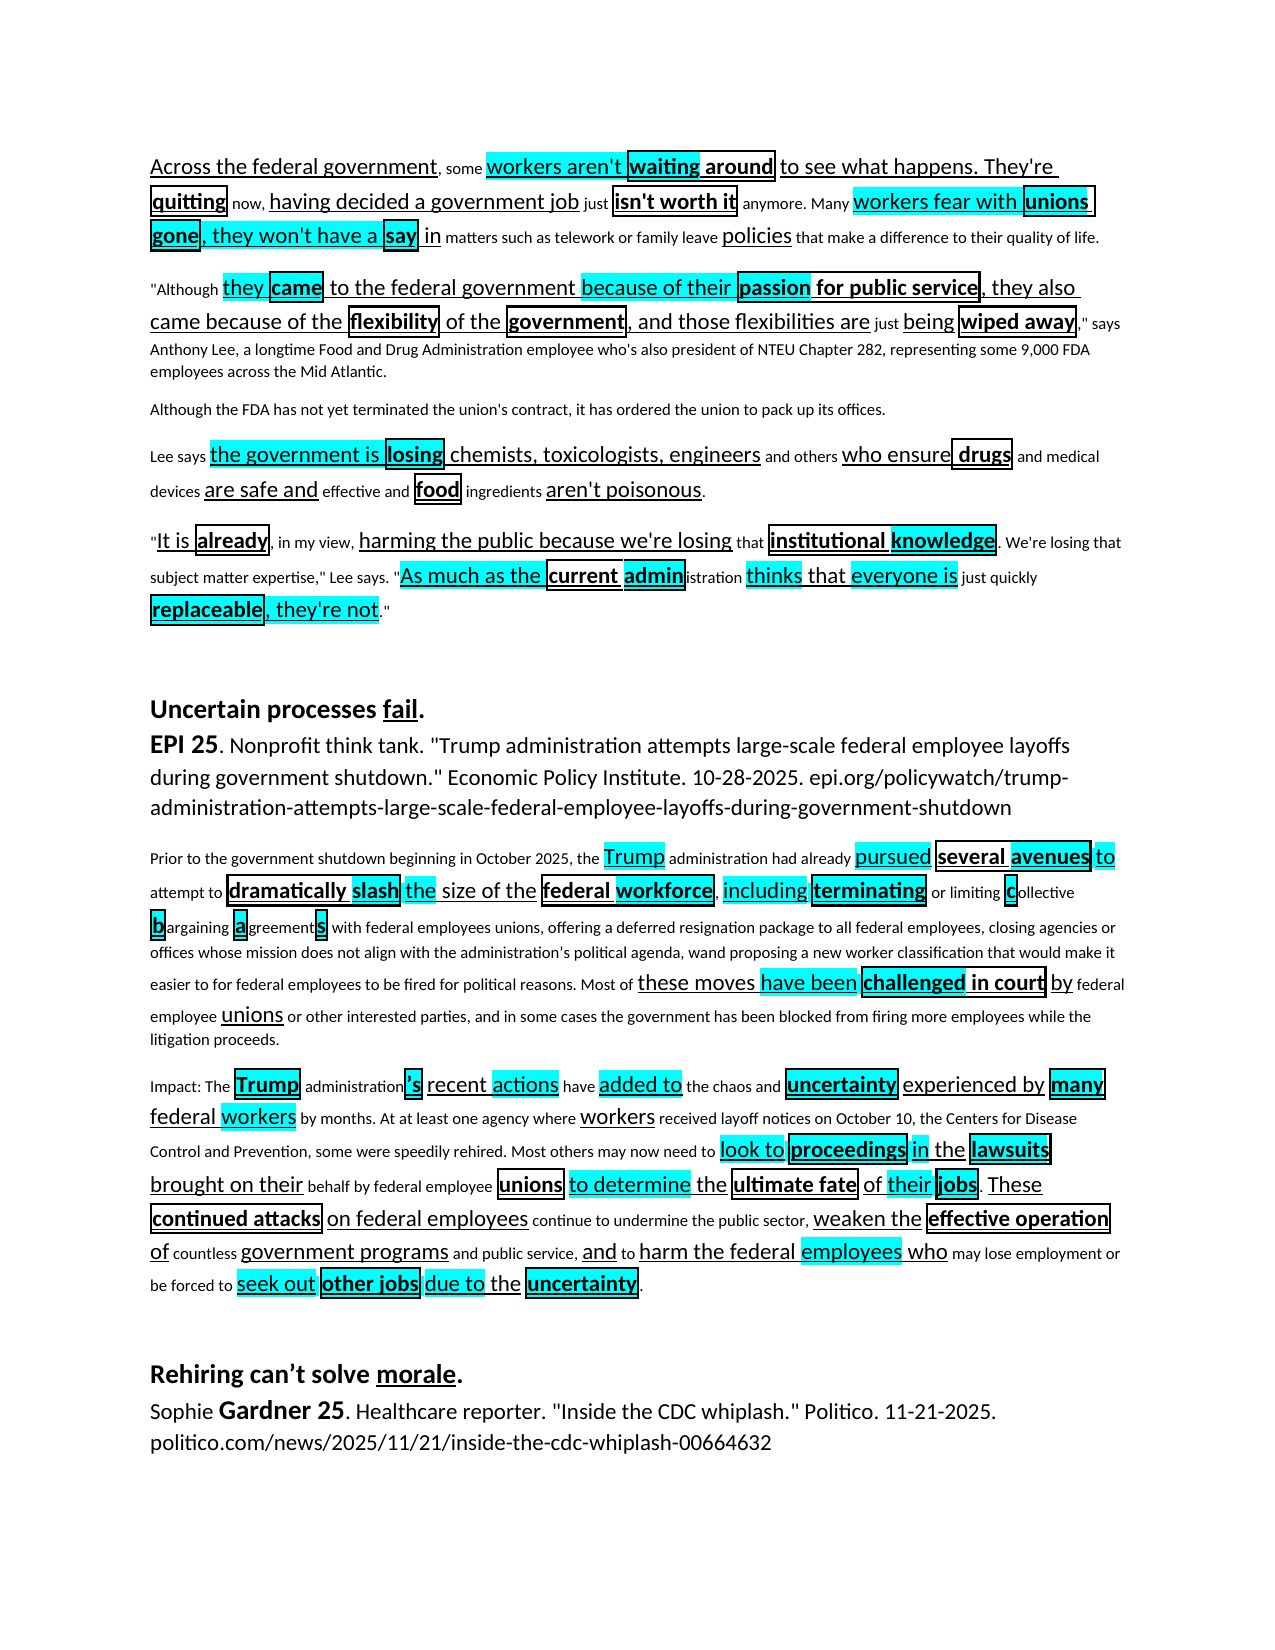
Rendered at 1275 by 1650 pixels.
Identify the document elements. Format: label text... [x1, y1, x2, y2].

text Although the FDA has not yet terminated the union's contract, it has ordered the union to pack up its offices. [150, 399, 1125, 420]
text EPI 25. Nonprofit think tank. "Trump administration attempts large-scale federal employee layoffs during government shutdown." Economic Policy Institute. 10-28-2025. epi.org/policywatch/trump-administration-attempts-large-scale-federal-employee-layoffs-during-government-shutdown [150, 727, 1125, 821]
subtitle Rehiring can’t solve morale. [150, 1357, 1125, 1390]
text Sophie Gardner 25. Healthcare reporter. "Inside the CDC whiplash." Politico. 11-21-2025. politico.com/news/2025/11/21/inside-the-cdc-whiplash-00664632 [150, 1393, 1125, 1456]
text Across the federal government, some workers aren't waiting around to see what happens. They're quitting now, having decided a government job just isn't worth it anymore. Many workers fear with unions gone, they won't have a say in matters such as telework or family leave policies that make a difference to their quality of life. [150, 150, 1125, 252]
text "It is already, in my view, harming the public because we're losing that institutional knowledge. We're losing that subject matter expertise," Lee says. "As much as the current administration thinks that everyone is just quickly replaceable, they're not." [150, 524, 1125, 626]
text "Although they came to the federal government because of their passion for public service, they also came because of the flexibility of the government, and those flexibilities are just being wiped away," says Anthony Lee, a longtime Food and Drug Administration employee who's also president of NTEU Chapter 282, representing some 9,000 FDA employees across the Mid Atlantic. [150, 271, 1125, 381]
text Impact: The Trump administration’s recent actions have added to the chaos and uncertainty experienced by many federal workers by months. At at least one agency where workers received layoff notices on October 10, the Centers for Disease Control and Prevention, some were speedily rehired. Most others may now need to look to proceedings in the lawsuits brought on their behalf by federal employee unions to determine the ultimate fate of their jobs. These continued attacks on federal employees continue to undermine the public sector, weaken the effective operation of countless government programs and public service, and to harm the federal employees who may lose employment or be forced to seek out other jobs due to the uncertainty. [150, 1068, 1125, 1299]
text Prior to the government shutdown beginning in October 2025, the Trump administration had already pursued several avenues to attempt to dramatically slash the size of the federal workforce, including terminating or limiting collective bargaining agreements with federal employees unions, offering a deferred resignation package to all federal employees, closing agencies or offices whose mission does not align with the administration’s political agenda, wand proposing a new worker classification that would make it easier to for federal employees to be fired for political reasons. Most of these moves have been challenged in court by federal employee unions or other interested parties, and in some cases the government has been blocked from firing more employees while the litigation proceeds. [150, 840, 1125, 1050]
text Lee says the government is losing chemists, toxicologists, engineers and others who ensure drugs and medical devices are safe and effective and food ingredients aren't poisonous. [150, 438, 1125, 505]
subtitle Uncertain processes fail. [150, 692, 1125, 725]
